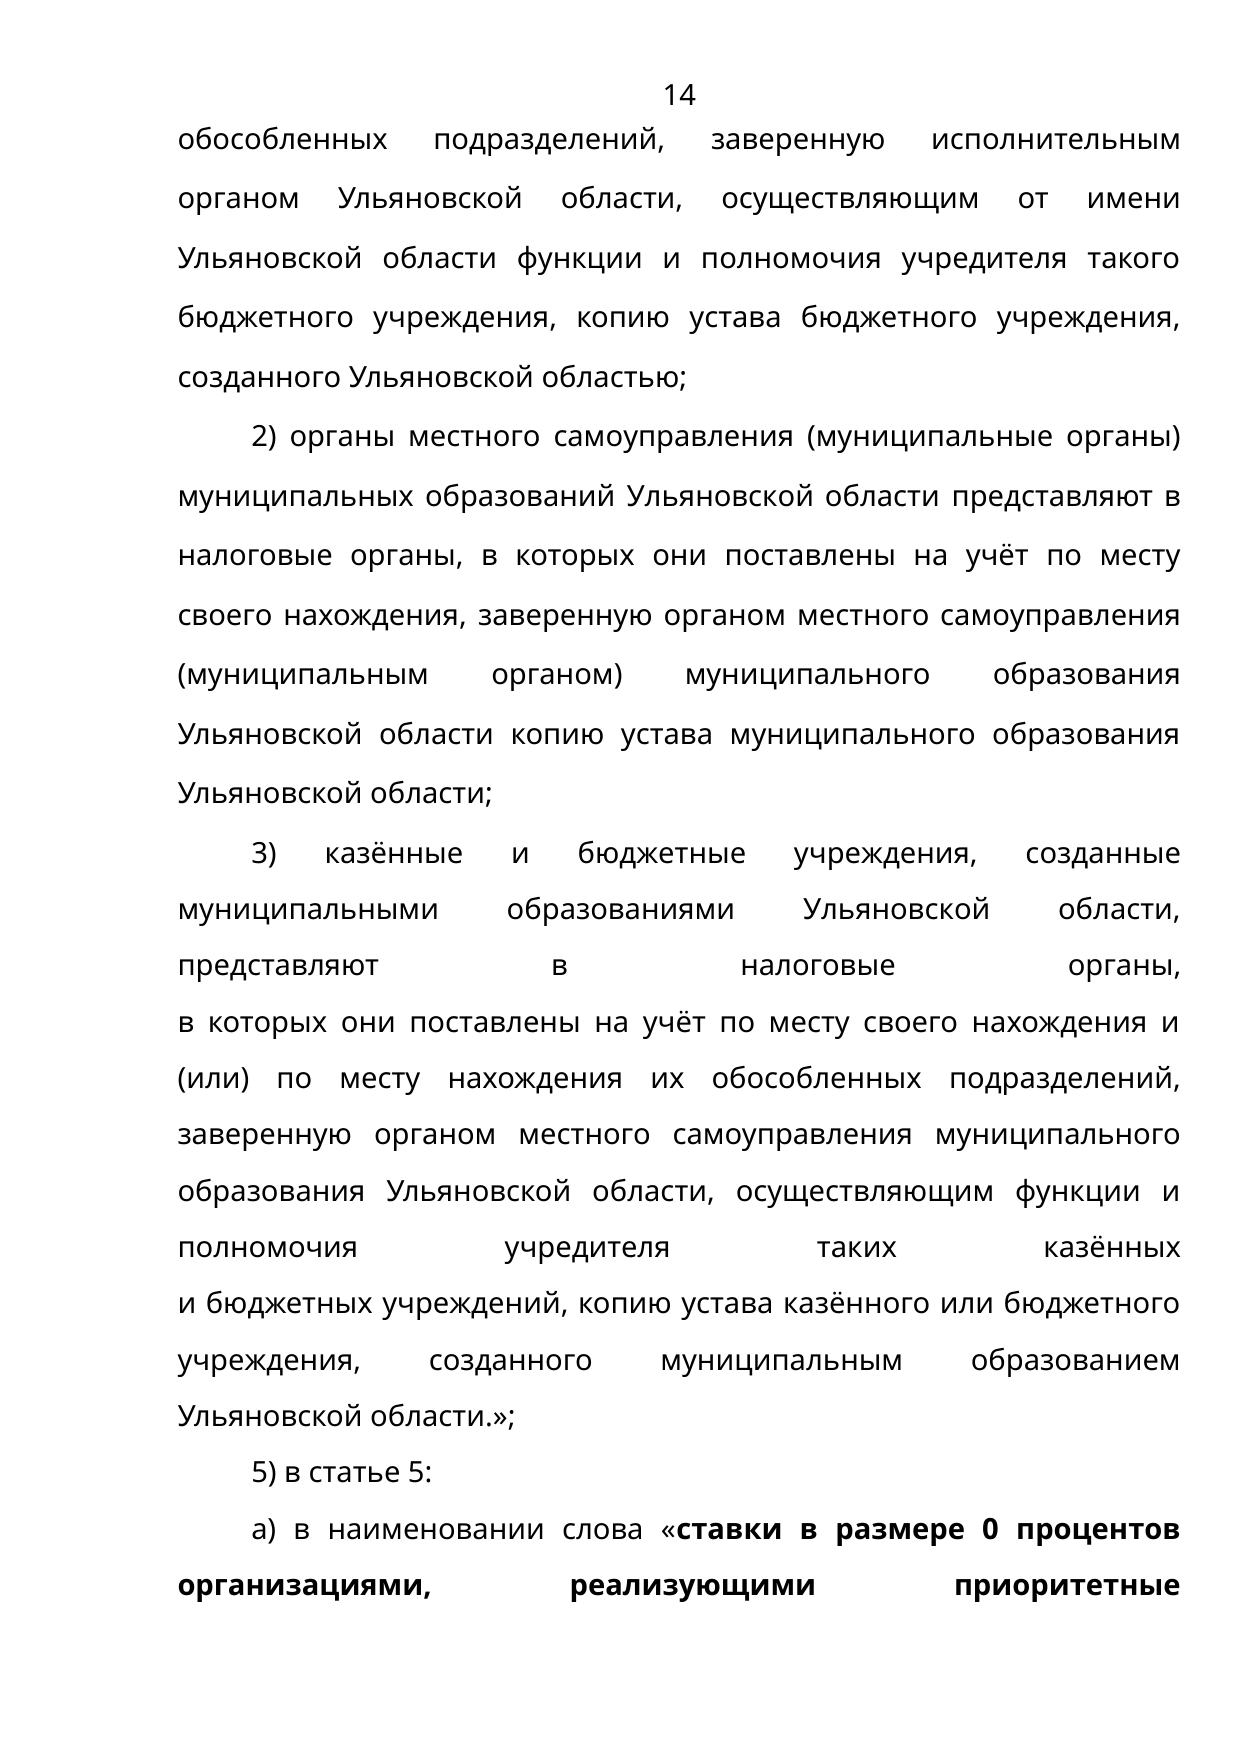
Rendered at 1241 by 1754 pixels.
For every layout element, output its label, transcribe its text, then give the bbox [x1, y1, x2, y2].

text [177, 118, 1181, 396]
text 5) в статье 5: [177, 1452, 1181, 1491]
text 3) казённые и бюджетные учреждения, созданные муниципальными образованиями Ульяновской области, представляют в налоговые органы, в которых они поставлены на учёт по месту своего нахождения и (или) по месту нахождения их обособленных подразделений, заверенную органом местного самоуправления муниципального образования Ульяновской области, осуществляющим функции и полномочия учредителя таких казённых и бюджетных учреждений, копию устава казённого или бюджетного учреждения, созданного муниципальным образованием Ульяновской области.»; [177, 832, 1181, 1435]
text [177, 1508, 1181, 1604]
text 2) органы местного самоуправления (муниципальные органы) муниципальных образований Ульяновской области представляют в налоговые органы, в которых они поставлены на учёт по месту своего нахождения, заверенную органом местного самоуправления (муниципальным органом) муниципального образования Ульяновской области копию устава муниципального образования Ульяновской области; [177, 416, 1181, 812]
